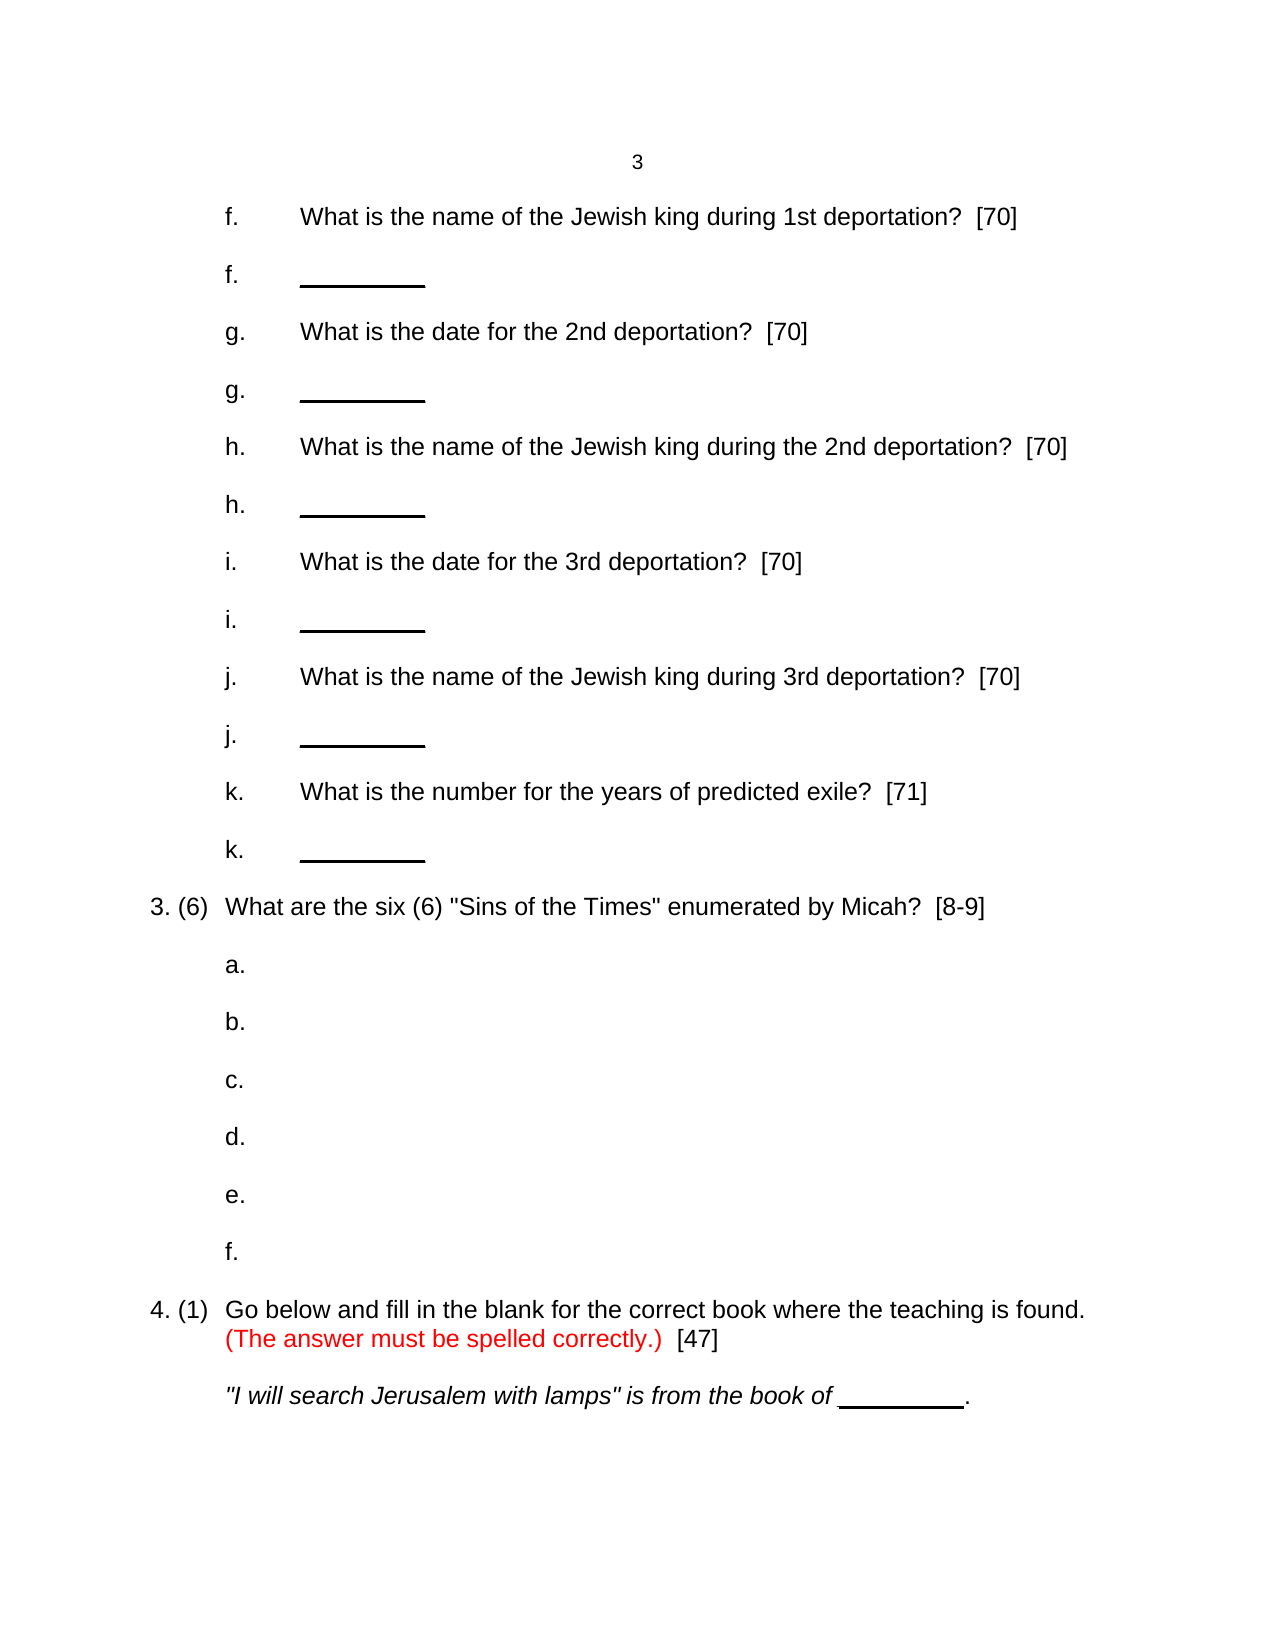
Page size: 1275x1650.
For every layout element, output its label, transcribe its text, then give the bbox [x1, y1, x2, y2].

text k. What is the number for the years of predicted exile? [71] [150, 777, 1125, 806]
text k. _________ [150, 835, 1125, 864]
text i. What is the date for the 3rd deportation? [70] [150, 547, 1125, 576]
text f. What is the name of the Jewish king during 1st deportation? [70] [150, 202, 1125, 231]
text i. _________ [150, 605, 1125, 634]
text g. _________ [150, 375, 1125, 404]
text 3. (6) What are the six (6) "Sins of the Times" enumerated by Micah? [8-9] [150, 892, 1125, 921]
text h. What is the name of the Jewish king during the 2nd deportation? [70] [150, 432, 1125, 461]
text 4. (1) Go below and fill in the blank for the correct book where the teaching is found. (The answer must be spelled correctly.) [47] [150, 1295, 1125, 1352]
text e. [225, 1180, 1125, 1209]
text j. _________ [150, 720, 1125, 749]
text h. _________ [150, 490, 1125, 519]
text c. [225, 1065, 1125, 1094]
text f. [225, 1237, 1125, 1266]
text f. _________ [150, 260, 1125, 289]
text a. [225, 950, 1125, 979]
text b. [225, 1007, 1125, 1036]
text g. What is the date for the 2nd deportation? [70] [150, 317, 1125, 346]
text d. [225, 1122, 1125, 1151]
text "I will search Jerusalem with lamps" is from the book of _________. [225, 1381, 1125, 1410]
text j. What is the name of the Jewish king during 3rd deportation? [70] [150, 662, 1125, 691]
